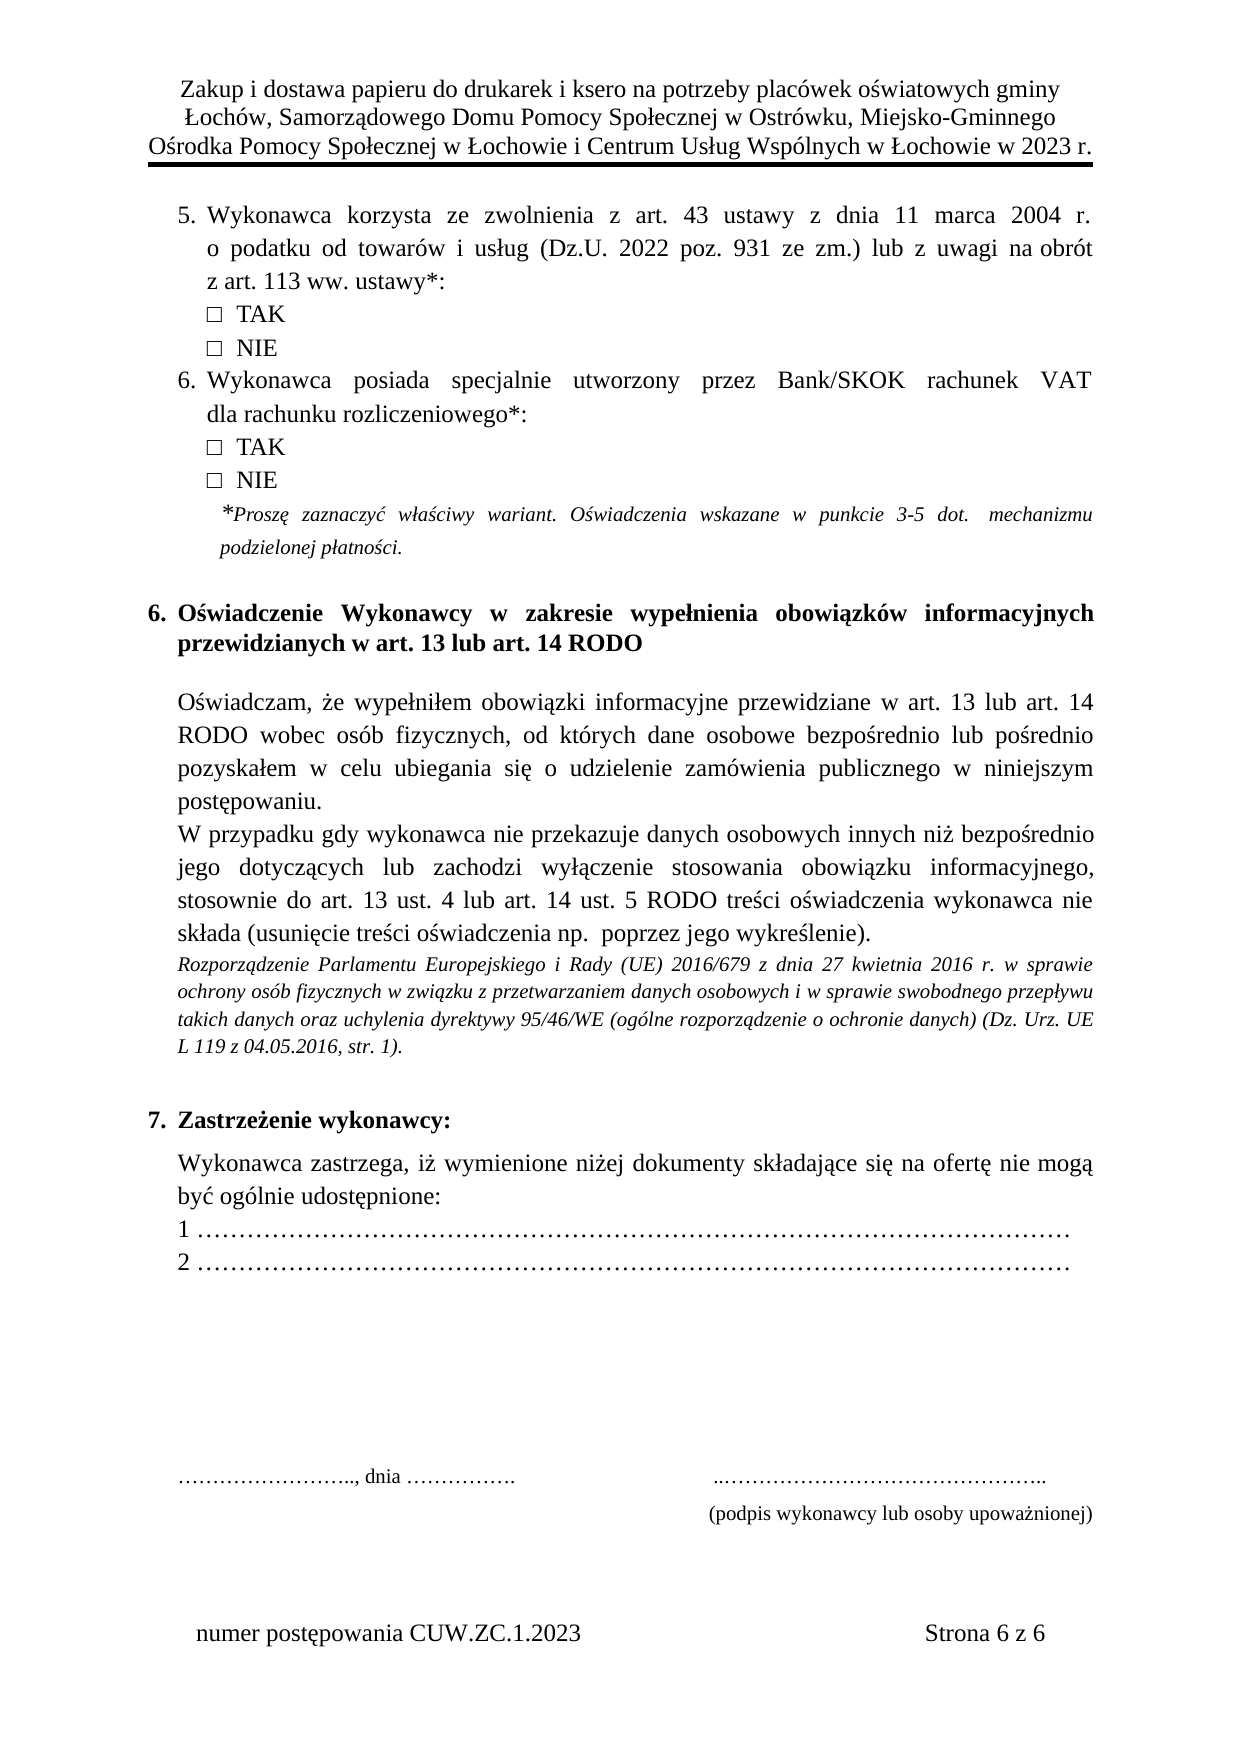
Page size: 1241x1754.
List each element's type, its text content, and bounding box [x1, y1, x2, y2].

list W przypadku gdy wykonawca nie przekazuje danych osobowych innych niż bezpośrednio jego dotyczących lub zachodzi wyłączenie stosowania obowiązku informacyjnego, stosownie do art. 13 ust. 4 lub art. 14 ust. 5 RODO treści oświadczenia wykonawca nie składa (usunięcie treści oświadczenia np. poprzez jego wykreślenie). [177, 819, 1095, 947]
list Oświadczenie Wykonawcy w zakresie wypełnienia obowiązków informacyjnych przewidzianych w art. 13 lub art. 14 RODO [148, 598, 1095, 657]
list TAK [207, 299, 1093, 328]
text 1 …………………………………………………………………………………………… [177, 1214, 1093, 1243]
text 2 …………………………………………………………………………………………… [177, 1247, 1093, 1276]
list TAK [207, 432, 1093, 461]
text *Proszę zaznaczyć właściwy wariant. Oświadczenia wskazane w punkcie 3-5 dot. mechanizmu podzielonej płatności. [220, 498, 1093, 560]
text …………………….., dnia ……………. ..……………………………………….. [148, 1464, 1093, 1488]
list NIE [207, 465, 1093, 494]
text (podpis wykonawcy lub osoby upoważnionej) [148, 1500, 1093, 1524]
list Wykonawca korzysta ze zwolnienia z art. 43 ustawy z dnia 11 marca 2004 r. o podatku od towarów i usług (Dz.U. 2022 poz. 931 ze zm.) lub z uwagi na obrót z art. 113 ww. ustawy*: [177, 200, 1093, 295]
list Rozporządzenie Parlamentu Europejskiego i Rady (UE) 2016/679 z dnia 27 kwietnia 2016 r. w sprawie ochrony osób fizycznych w związku z przetwarzaniem danych osobowych i w sprawie swobodnego przepływu takich danych oraz uchylenia dyrektywy 95/46/WE (ogólne rozporządzenie o ochronie danych) (Dz. Urz. UE L 119 z 04.05.2016, str. 1). [177, 952, 1095, 1058]
list NIE [207, 332, 1093, 361]
list Wykonawca posiada specjalnie utworzony przez Bank/SKOK rachunek VAT dla rachunku rozliczeniowego*: [177, 366, 1093, 427]
list Zastrzeżenie wykonawcy: [148, 1105, 1093, 1134]
text Wykonawca zastrzega, iż wymienione niżej dokumenty składające się na ofertę nie mogą być ogólnie udostępnione: [177, 1148, 1093, 1210]
list Oświadczam, że wypełniłem obowiązki informacyjne przewidziane w art. 13 lub art. 14 RODO wobec osób fizycznych, od których dane osobowe bezpośrednio lub pośrednio pozyskałem w celu ubiegania się o udzielenie zamówienia publicznego w niniejszym postępowaniu. [177, 687, 1095, 815]
